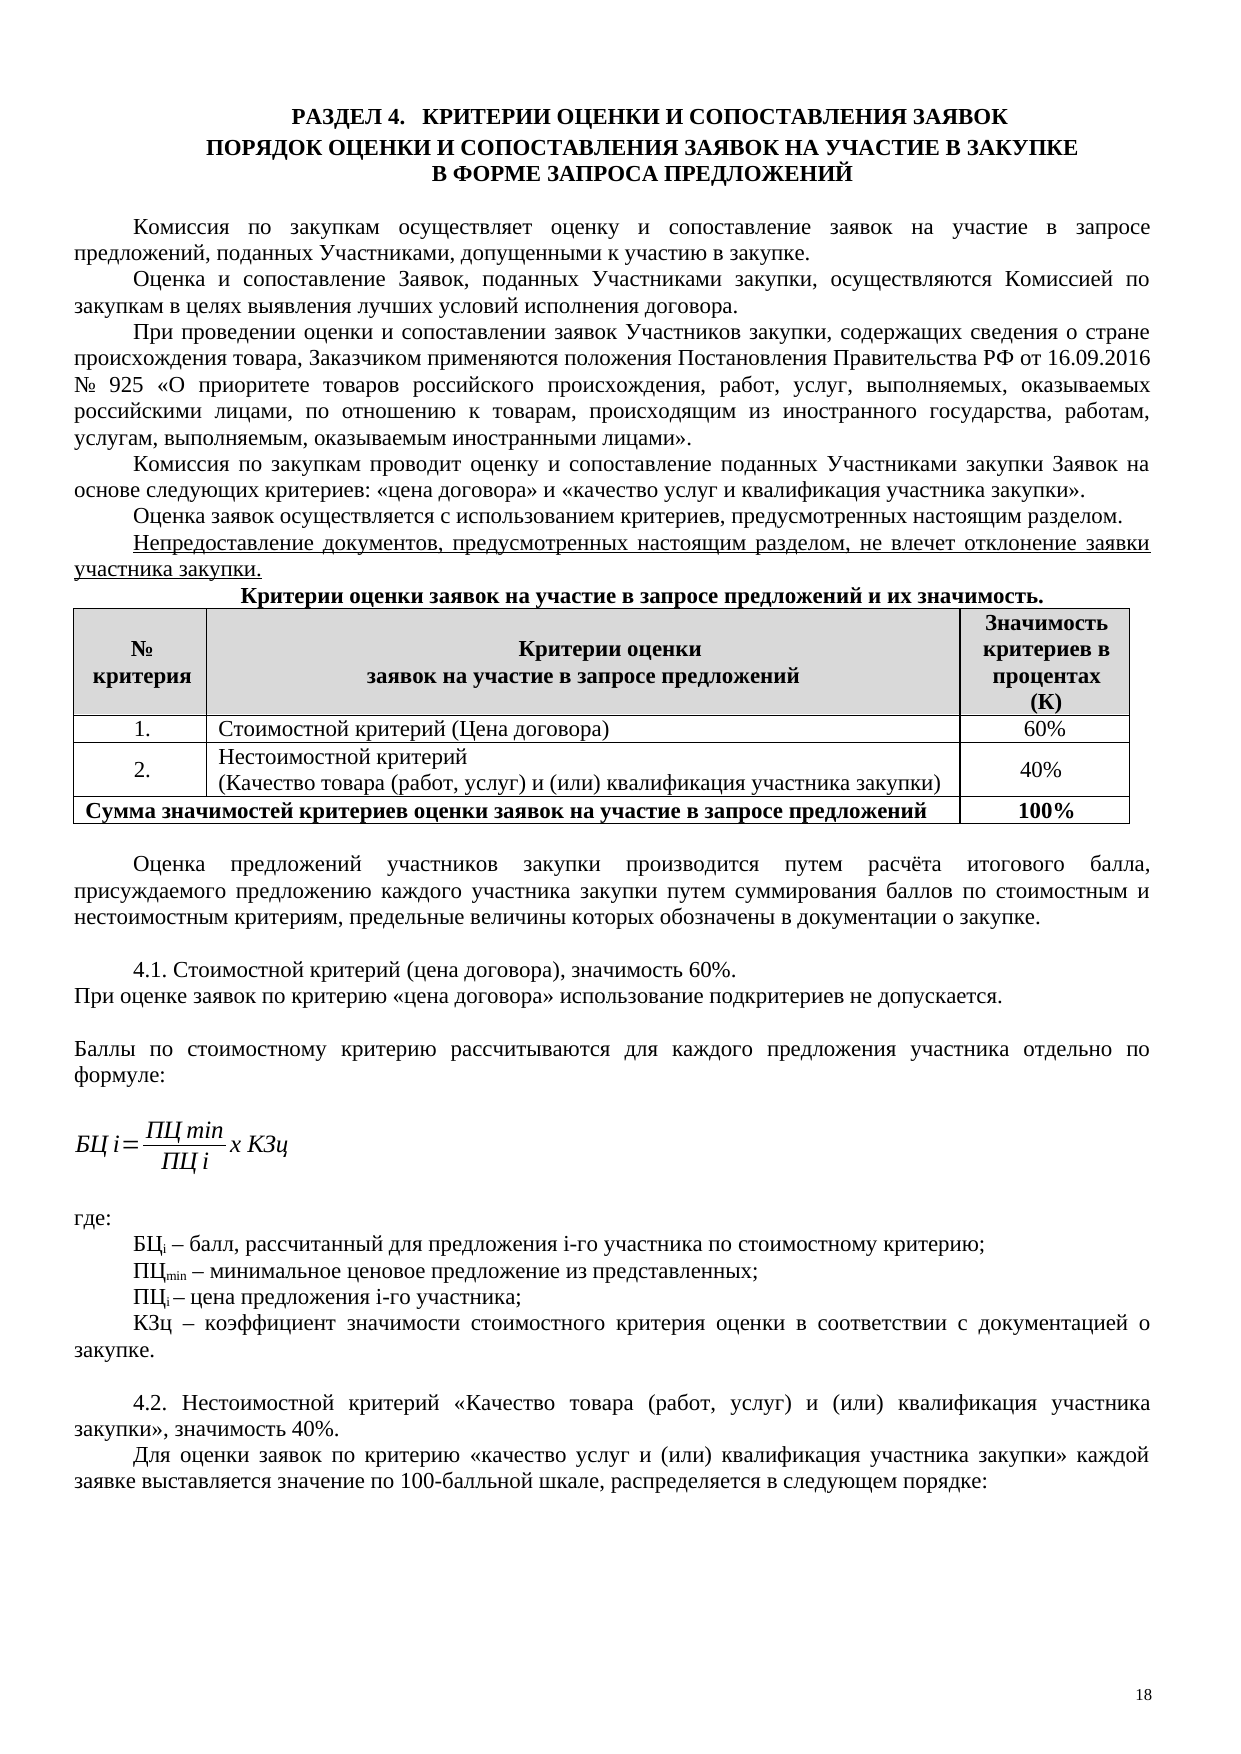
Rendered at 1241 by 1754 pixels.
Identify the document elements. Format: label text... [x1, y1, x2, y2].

text 4.1. Стоимостной критерий (цена договора), значимость 60%. [74, 956, 1152, 982]
table_cell 1. [74, 716, 206, 742]
text Оценка заявок осуществляется с использованием критериев, предусмотренных настоящим разделом. [74, 503, 1152, 529]
text Непредоставление документов, предусмотренных настоящим разделом, не влечет отклонение заявки участника закупки. [74, 529, 1152, 582]
text Оценка предложений участников закупки производится путем расчёта итогового балла, присуждаемого предложению каждого участника закупки путем суммирования баллов по стоимостным и нестоимостным критериям, предельные величины которых обозначены в документации о закупке. [74, 850, 1152, 929]
text Для оценки заявок по критерию «качество услуг и (или) квалификация участника закупки» каждой заявке выставляется значение по 100-балльной шкале, распределяется в следующем порядке: [74, 1441, 1152, 1494]
text 4.2. Нестоимостной критерий «Качество товара (работ, услуг) и (или) квалификация участника закупки», значимость 40%. [74, 1388, 1152, 1441]
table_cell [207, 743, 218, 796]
table_cell Сумма значимостей критериев оценки заявок на участие в запросе предложений [74, 797, 959, 823]
table_header Критерии оценки заявок на участие в запросе предложений [207, 609, 959, 714]
text Баллы по стоимостному критерию рассчитываются для каждого предложения участника отдельно по формуле: [74, 1035, 1152, 1088]
table_cell 2. [74, 743, 206, 796]
text БЦi – балл, рассчитанный для предложения i-го участника по стоимостному критерию; [74, 1230, 1152, 1257]
text РАЗДЕЛ 4. КРИТЕРИИ ОЦЕНКИ И СОПОСТАВЛЕНИЯ ЗАЯВОК [148, 103, 1152, 130]
text В ФОРМЕ ЗАПРОСА ПРЕДЛОЖЕНИЙ [74, 160, 1152, 186]
table_cell 40% [961, 743, 1129, 796]
text Комиссия по закупкам проводит оценку и сопоставление поданных Участниками закупки Заявок на основе следующих критериев: «цена договора» и «качество услуг и квалификация участника закупки». [74, 450, 1152, 503]
text где: [74, 1204, 1152, 1230]
text ПЦmin – минимальное ценовое предложение из представленных; [74, 1257, 1152, 1283]
text Оценка и сопоставление Заявок, поданных Участниками закупки, осуществляются Комиссией по закупкам в целях выявления лучших условий исполнения договора. [74, 265, 1152, 318]
text КЗц – коэффициент значимости стоимостного критерия оценки в соответствии с документацией о закупке. [74, 1309, 1152, 1362]
table_cell 100% [961, 797, 1129, 823]
text Критерии оценки заявок на участие в запросе предложений и их значимость. [74, 582, 1152, 608]
table_cell 60% [961, 716, 1129, 742]
table_cell Нестоимостной критерий (Качество товара (работ, услуг) и (или) квалификация участника закупки) [467, 743, 959, 796]
text ПЦi – цена предложения i-го участника; [74, 1283, 1152, 1309]
text При оценке заявок по критерию «цена договора» использование подкритериев не допускается. [74, 982, 1152, 1008]
text При проведении оценки и сопоставлении заявок Участников закупки, содержащих сведения о стране происхождения товара, Заказчиком применяются положения Постановления Правительства РФ от 16.09.2016 № 925 «О приоритете товаров российского происхождения, работ, услуг, выполняемых, оказываемых российскими лицами, по отношению к товарам, происходящим из иностранного государства, работам, услугам, выполняемым, оказываемым иностранными лицами». [74, 318, 1152, 450]
table_header № критерия [74, 609, 206, 714]
text ПОРЯДОК ОЦЕНКИ И СОПОСТАВЛЕНИЯ ЗАЯВОК НА УЧАСТИЕ В ЗАКУПКЕ [74, 134, 1152, 160]
table_header Значимость критериев в процентах (К) [961, 609, 1129, 714]
text Комиссия по закупкам осуществляет оценку и сопоставление заявок на участие в запросе предложений, поданных Участниками, допущенными к участию в закупке. [74, 213, 1152, 265]
table_cell Стоимостной критерий (Цена договора) [207, 716, 959, 742]
